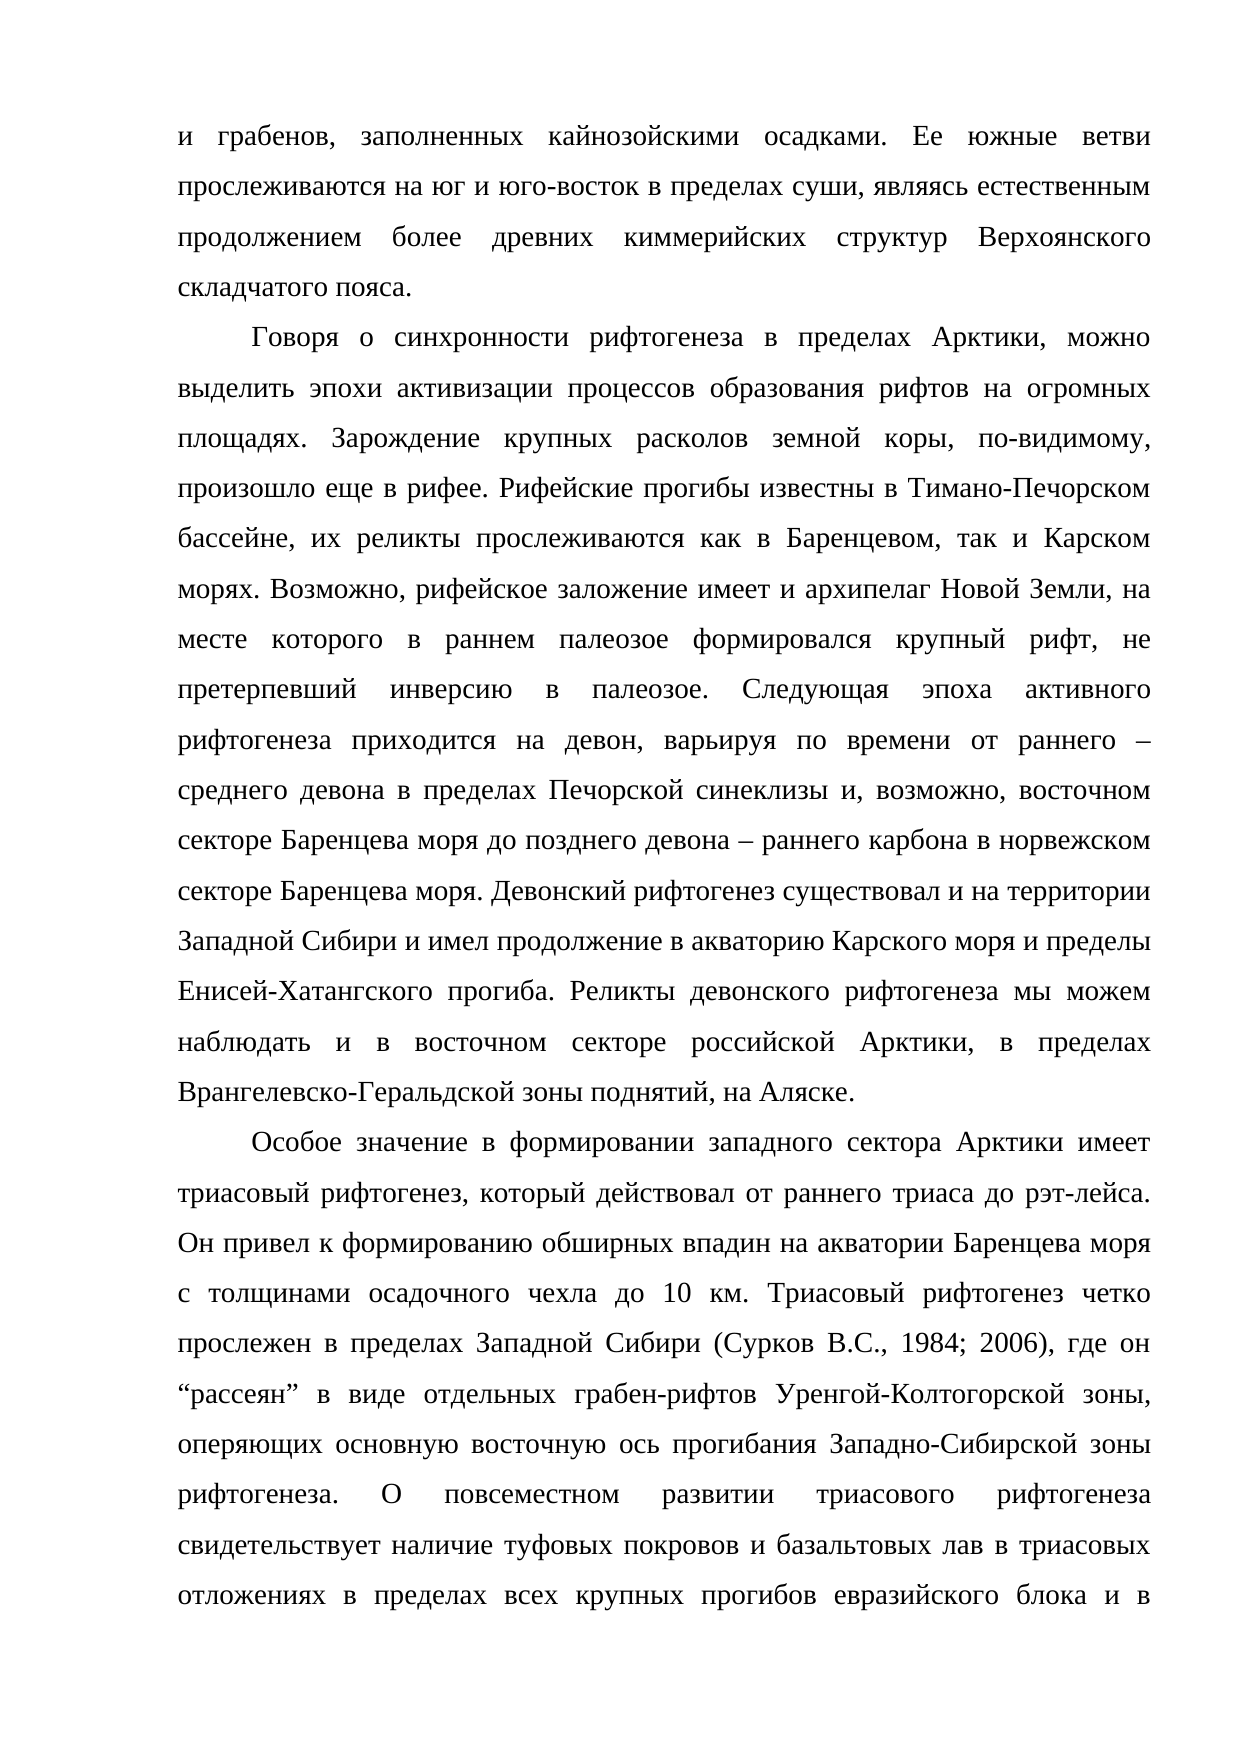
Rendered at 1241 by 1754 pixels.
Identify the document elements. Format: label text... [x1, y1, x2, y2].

text Говоря о синхронности рифтогенеза в пределах Арктики, можно выделить эпохи активизации процессов образования рифтов на огромных площадях. Зарождение крупных расколов земной коры, по-видимому, произошло еще в рифее. Рифейские прогибы известны в Тимано-Печорском бассейне, их реликты прослеживаются как в Баренцевом, так и Карском морях. Возможно, рифейское заложение имеет и архипелаг Новой Земли, на месте которого в раннем палеозое формировался крупный рифт, не претерпевший инверсию в палеозое. Следующая эпоха активного рифтогенеза приходится на девон, варьируя по времени от раннего – среднего девона в пределах Печорской синеклизы и, возможно, восточном секторе Баренцева моря до позднего девона – раннего карбона в норвежском секторе Баренцева моря. Девонский рифтогенез существовал и на территории Западной Сибири и имел продолжение в акваторию Карского моря и пределы Енисей-Хатангского прогиба. Реликты девонского рифтогенеза мы можем наблюдать и в восточном секторе российской Арктики, в пределах Врангелевско-Геральдской зоны поднятий, на Аляске. [177, 319, 1152, 1108]
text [177, 1124, 1152, 1611]
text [177, 118, 1152, 303]
